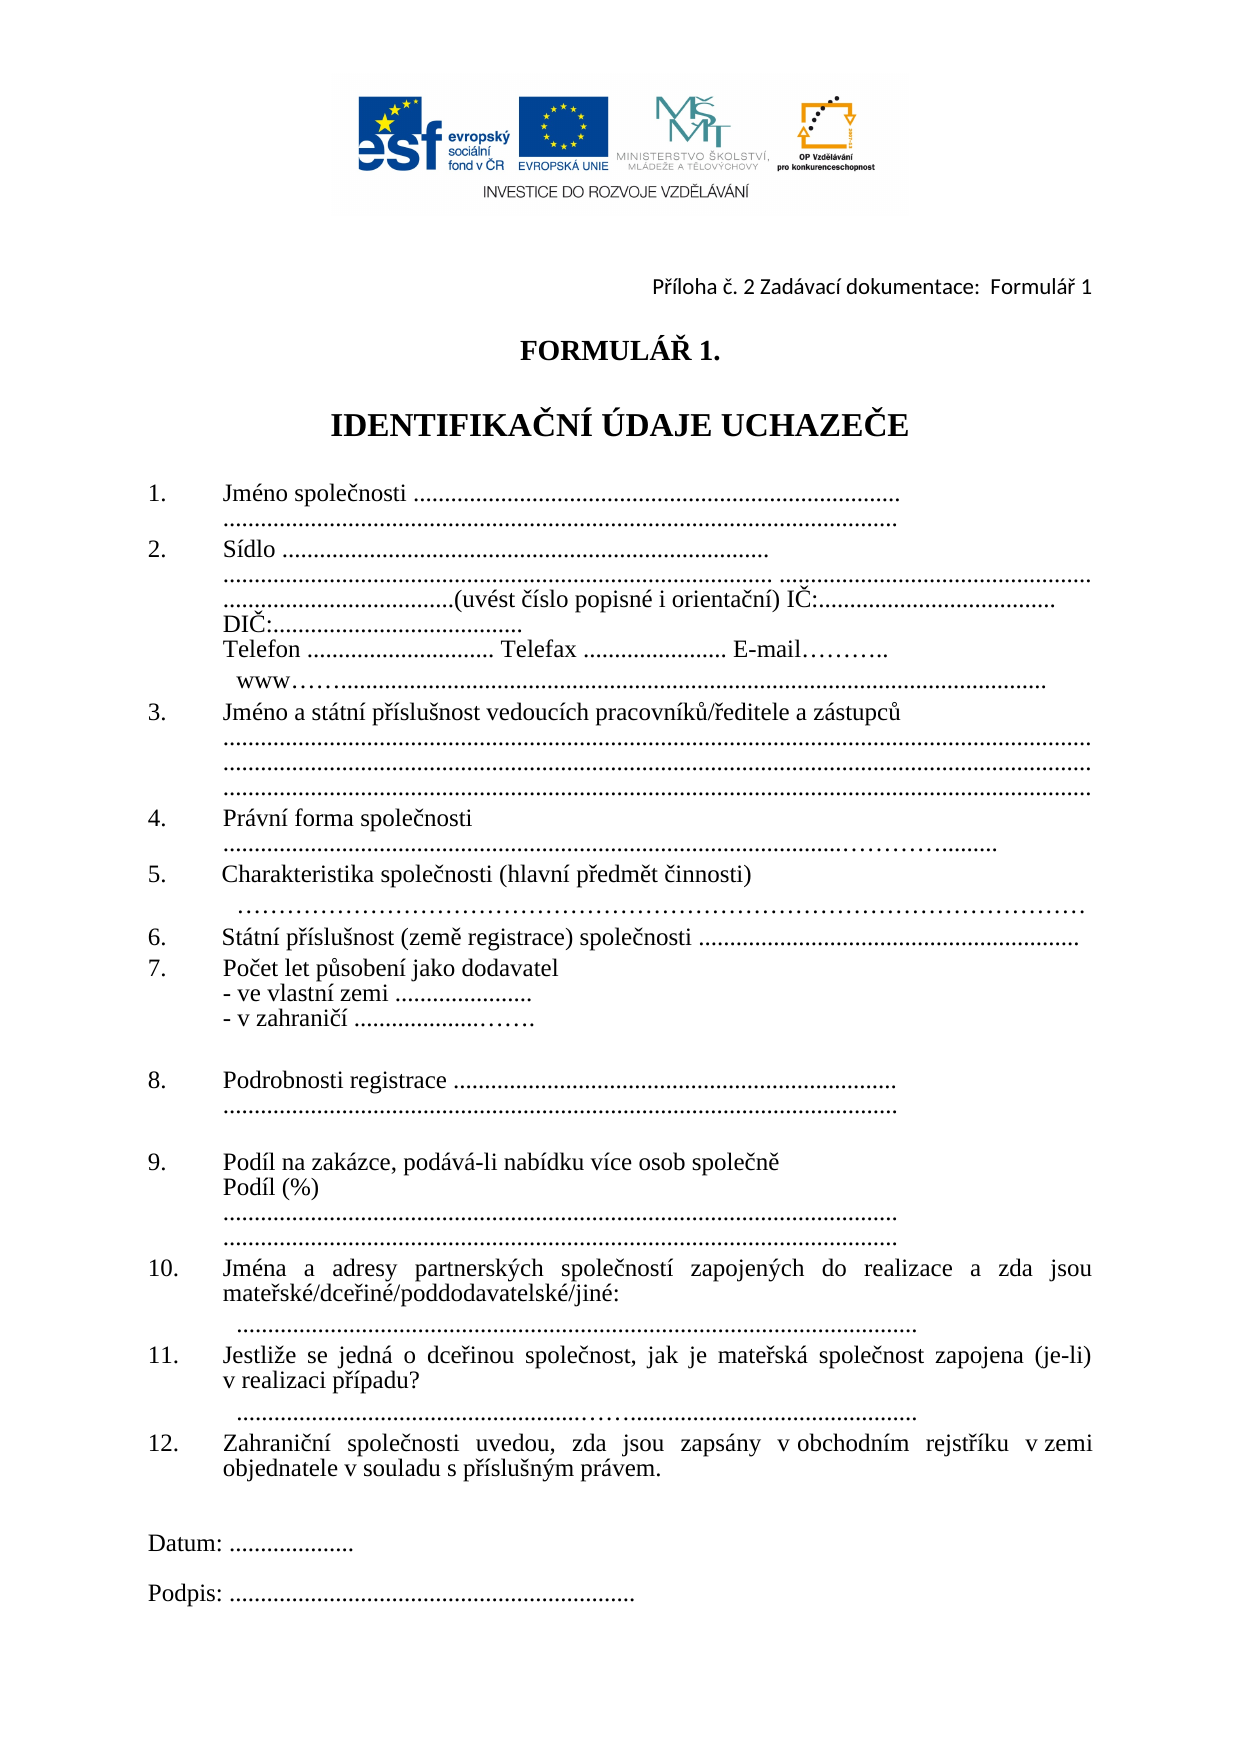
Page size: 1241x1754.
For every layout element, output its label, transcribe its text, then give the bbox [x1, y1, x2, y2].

text FORMULÁŘ 1. [148, 333, 1093, 367]
text 10. Jména a adresy partnerských společností zapojených do realizace a zda jsou mateřské/dceřiné/poddodavatelské/jiné: [148, 1256, 1093, 1306]
text 4. Právní forma společnosti ...................................................................................................…………......... [148, 806, 1093, 856]
text Datum: .................... [148, 1531, 1093, 1556]
text Příloha č. 2 Zadávací dokumentace: Formulář 1 [148, 272, 1093, 300]
text 3. Jméno a státní příslušnost vedoucích pracovníků/ředitele a zástupců ................................................................................................................................................................................................................................................................................................................................................................................................................................. [148, 700, 1093, 800]
text Podpis: ................................................................. [148, 1581, 1093, 1606]
text ………………………………………………………………………………………… [236, 894, 1093, 919]
text www……................................................................................................................. [162, 669, 1093, 694]
text 6. Státní příslušnost (země registrace) společnosti ............................................................. [148, 925, 1093, 950]
text 8. Podrobnosti registrace ....................................................................... ............................................................................................................ [148, 1069, 1093, 1144]
text 11. Jestliže se jedná o dceřinou společnost, jak je mateřská společnost zapojena (je-li) v realizaci případu? [148, 1344, 1093, 1394]
text 9. Podíl na zakázce, podává-li nabídku více osob společně Podíl (%) ............................................................................................................ ............................................................................................................ [148, 1150, 1093, 1250]
text .......................................................…….............................................. [162, 1400, 1093, 1425]
text 1. Jméno společnosti .............................................................................. ............................................................................................................ [148, 481, 1093, 531]
text 12. Zahraniční společnosti uvedou, zda jsou zapsány v obchodním rejstříku v zemi objednatele v souladu s příslušným právem. [148, 1431, 1093, 1481]
text ............................................................................................................. [236, 1312, 1093, 1337]
text 7. Počet let působení jako dodavatel - ve vlastní zemi ...................... - v zahraničí ....................……. [148, 956, 1093, 1031]
picture [331, 73, 910, 216]
text identifikační údaje uchazeče [148, 405, 1093, 444]
text 5. Charakteristika společnosti (hlavní předmět činnosti) [148, 862, 1093, 887]
text 2. Sídlo .............................................................................. ........................................................................................ .......................................................................................(uvést číslo popisné i orientační) IČ:...................................... DIČ:........................................ Telefon .............................. Telefax ....................... E-mail……….. [148, 537, 1093, 662]
